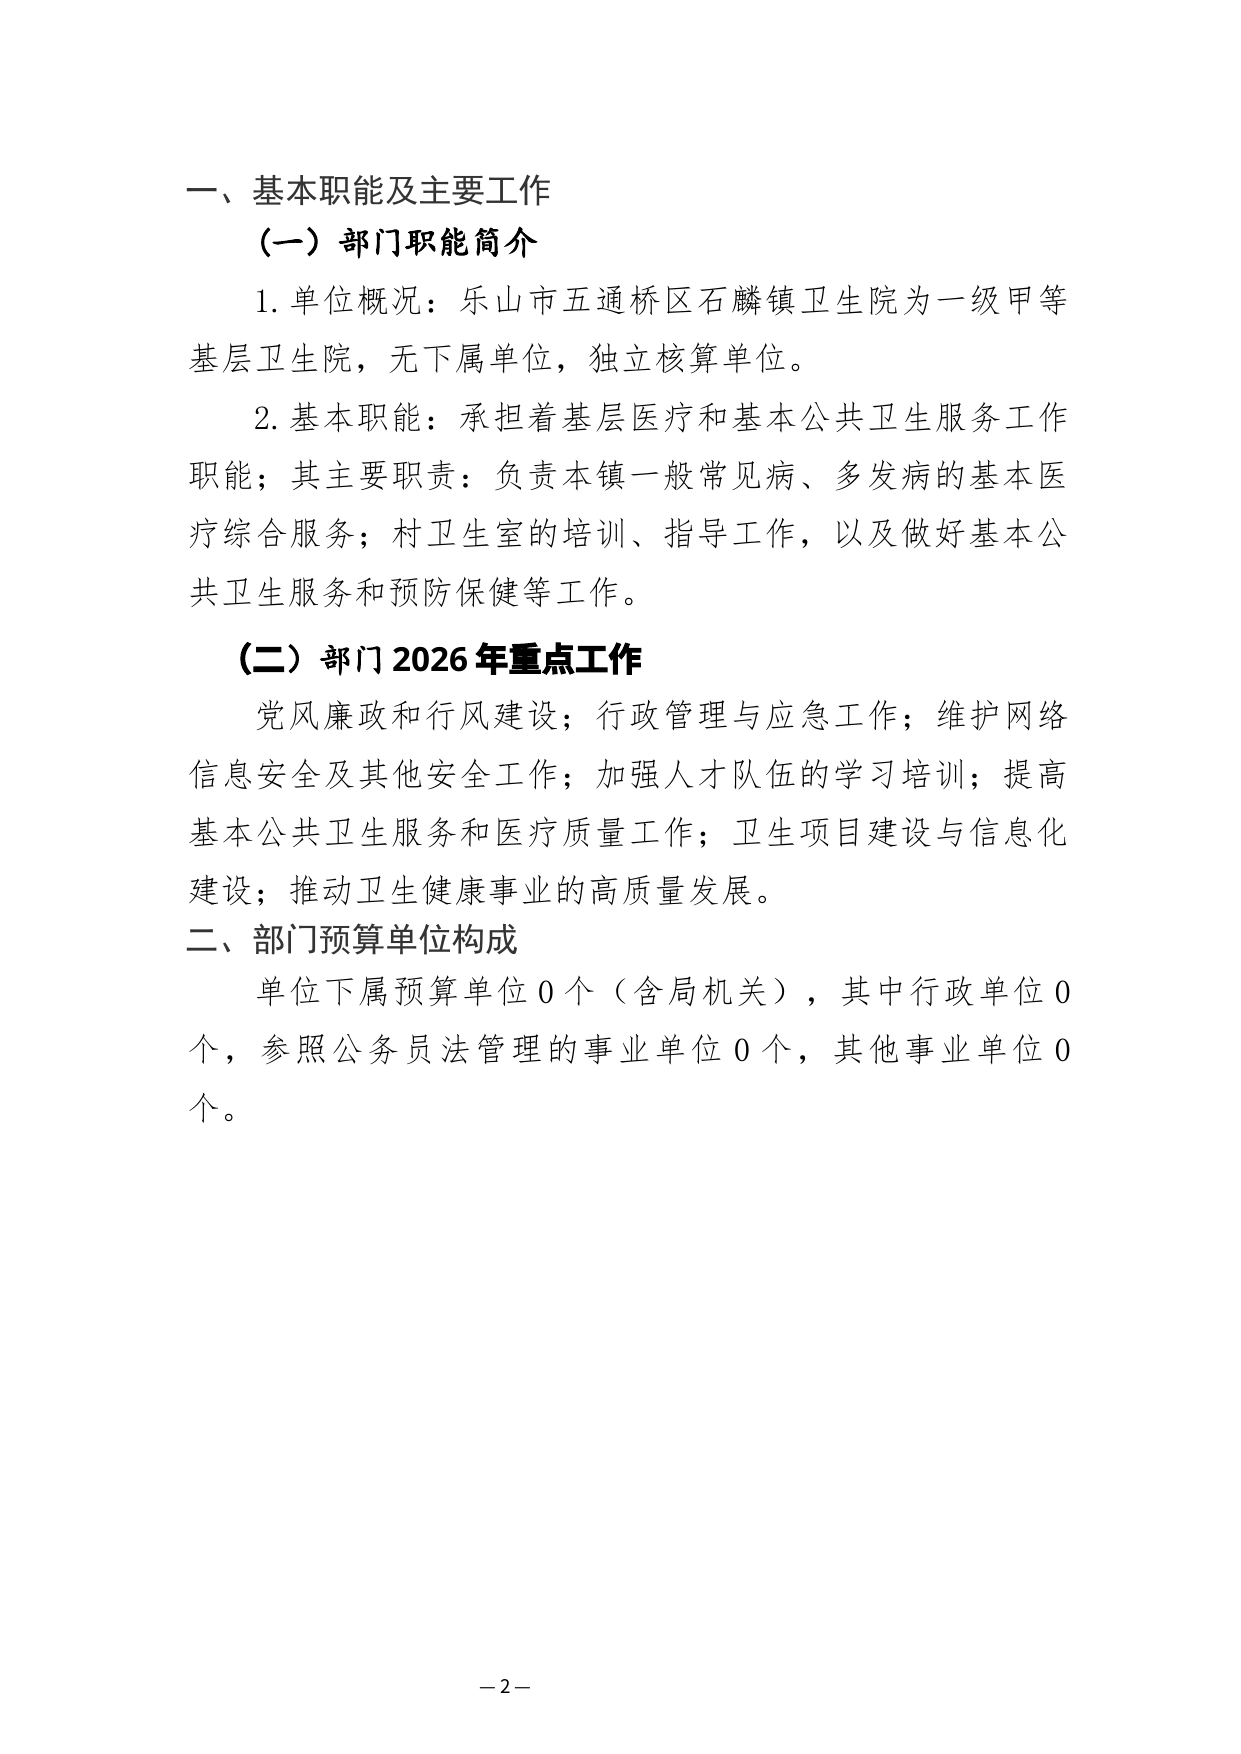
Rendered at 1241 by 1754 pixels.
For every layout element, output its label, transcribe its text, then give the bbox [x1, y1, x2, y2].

text 一、基本职能及主要工作 [118, 169, 1140, 207]
list (一）部门职能简介 [187, 207, 1071, 266]
text 二、部门预算单位构成 [118, 918, 1140, 957]
list 2.基本职能：承担着基层医疗和基本公共卫生服务工作职能；其主要职责：负责本镇一般常见病、多发病的基本医疗综合服务；村卫生室的培训、指导工作，以及做好基本公共卫生服务和预防保健等工作。 [187, 382, 1071, 616]
list 党风廉政和行风建设；行政管理与应急工作；维护网络信息安全及其他安全工作；加强人才队伍的学习培训；提高基本公共卫生服务和医疗质量工作；卫生项目建设与信息化建设；推动卫生健康事业的高质量发展。 [187, 681, 1071, 914]
list 单位下属预算单位0个（含局机关），其中行政单位0个，参照公务员法管理的事业单位0个，其他事业单位0个。 [187, 957, 1071, 1132]
subtitle （二）部门2026年重点工作 [118, 636, 1140, 681]
list 1.单位概况：乐山市五通桥区石麟镇卫生院为一级甲等基层卫生院，无下属单位，独立核算单位。 [187, 266, 1071, 382]
